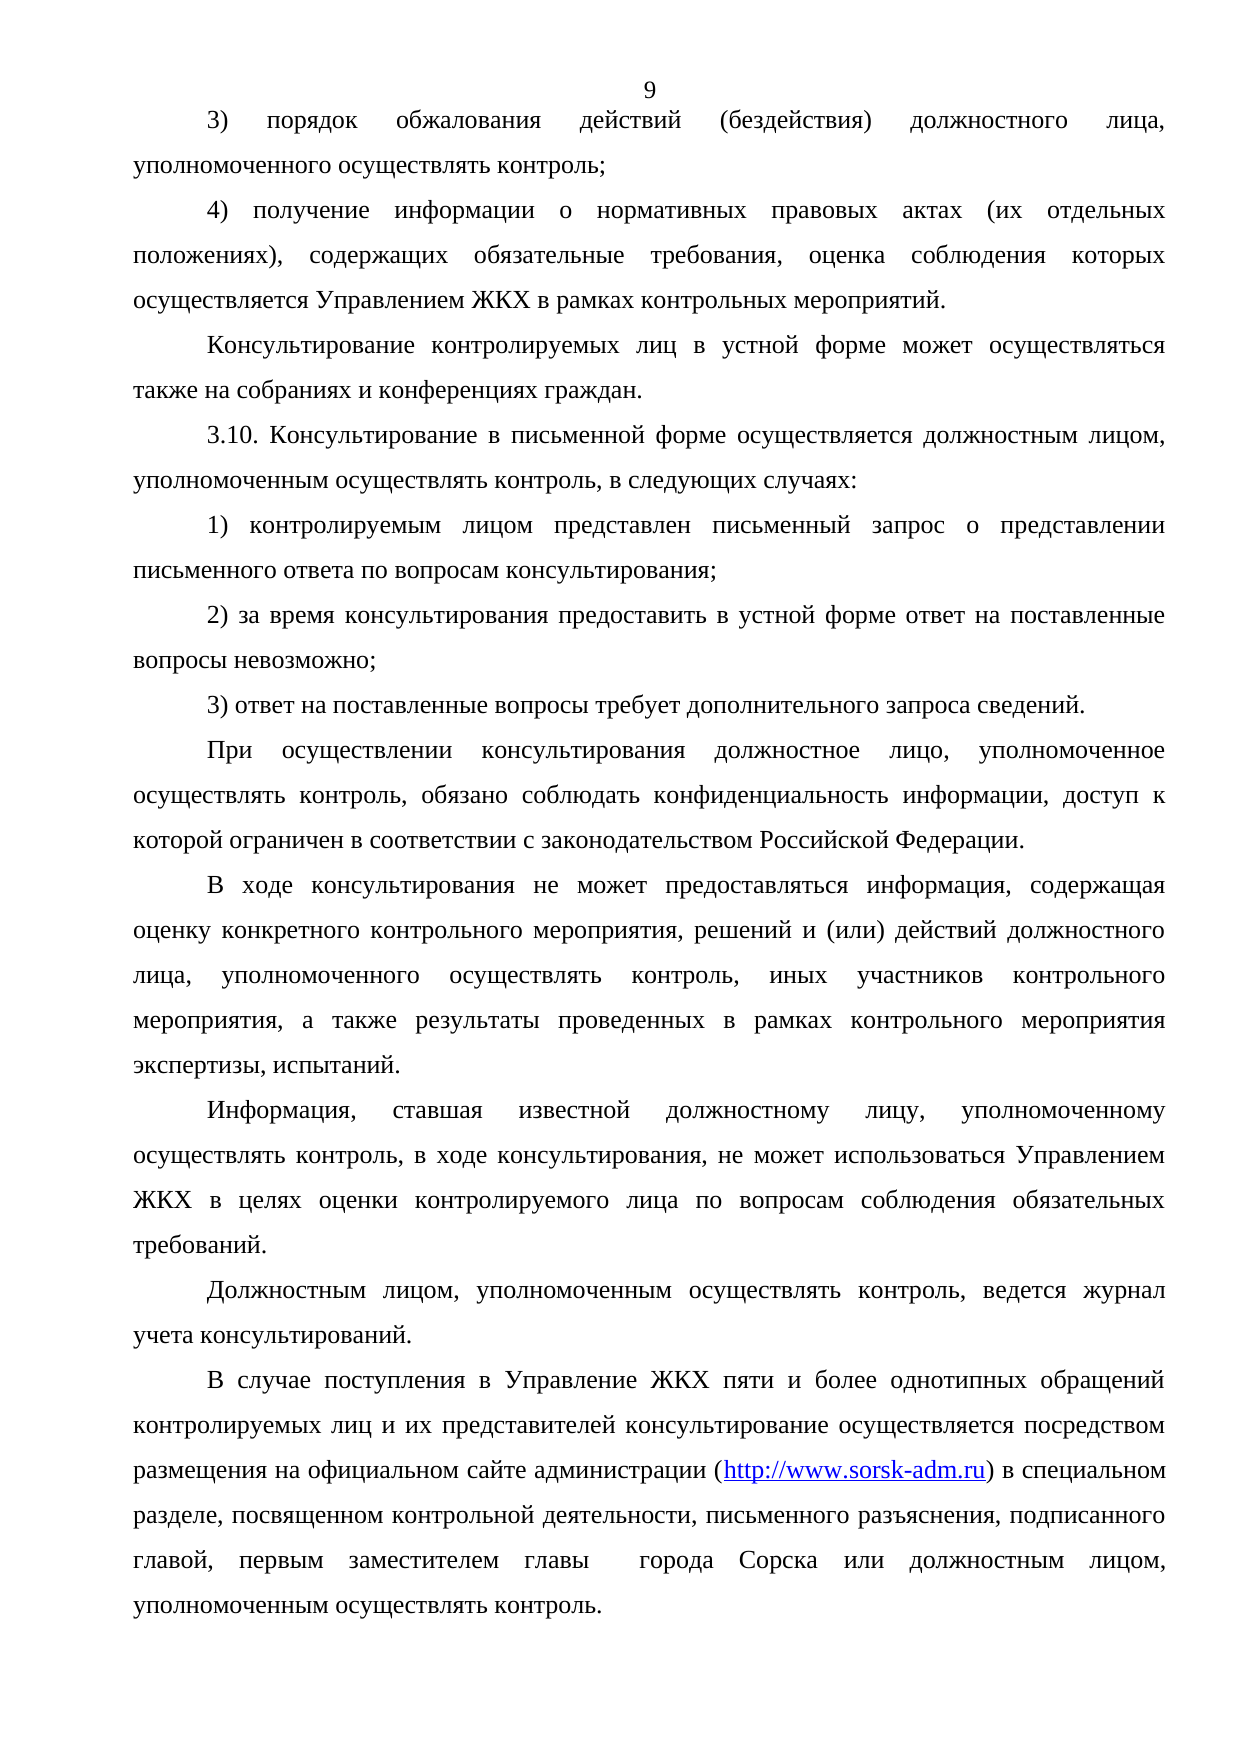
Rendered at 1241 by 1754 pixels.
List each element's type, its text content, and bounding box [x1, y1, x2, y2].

text В случае поступления в Управление ЖКХ пяти и более однотипных обращений контролируемых лиц и их представителей консультирование осуществляется посредством размещения на официальном сайте администрации (http://www.sorsk-adm.ru) в специальном разделе, посвященном контрольной деятельности, письменного разъяснения, подписанного главой, первым заместителем главы города Сорска или должностным лицом, уполномоченным осуществлять контроль. [133, 1364, 1167, 1619]
text 3) ответ на поставленные вопросы требует дополнительного запроса сведений. [133, 689, 1167, 719]
text 3.10. Консультирование в письменной форме осуществляется должностным лицом, уполномоченным осуществлять контроль, в следующих случаях: [133, 419, 1167, 494]
text Должностным лицом, уполномоченным осуществлять контроль, ведется журнал учета консультирований. [133, 1274, 1167, 1349]
text 1) контролируемым лицом представлен письменный запрос о представлении письменного ответа по вопросам консультирования; [133, 509, 1167, 584]
text 4) получение информации о нормативных правовых актах (их отдельных положениях), содержащих обязательные требования, оценка соблюдения которых осуществляется Управлением ЖКХ в рамках контрольных мероприятий. [133, 194, 1167, 314]
text Информация, ставшая известной должностному лицу, уполномоченному осуществлять контроль, в ходе консультирования, не может использоваться Управлением ЖКХ в целях оценки контролируемого лица по вопросам соблюдения обязательных требований. [133, 1094, 1167, 1259]
text При осуществлении консультирования должностное лицо, уполномоченное осуществлять контроль, обязано соблюдать конфиденциальность информации, доступ к которой ограничен в соответствии с законодательством Российской Федерации. [133, 734, 1167, 854]
text 2) за время консультирования предоставить в устной форме ответ на поставленные вопросы невозможно; [133, 599, 1167, 674]
text 3) порядок обжалования действий (бездействия) должностного лица, уполномоченного осуществлять контроль; [133, 104, 1167, 179]
text Консультирование контролируемых лиц в устной форме может осуществляться также на собраниях и конференциях граждан. [133, 329, 1167, 404]
text В ходе консультирования не может предоставляться информация, содержащая оценку конкретного контрольного мероприятия, решений и (или) действий должностного лица, уполномоченного осуществлять контроль, иных участников контрольного мероприятия, а также результаты проведенных в рамках контрольного мероприятия экспертизы, испытаний. [133, 869, 1167, 1079]
